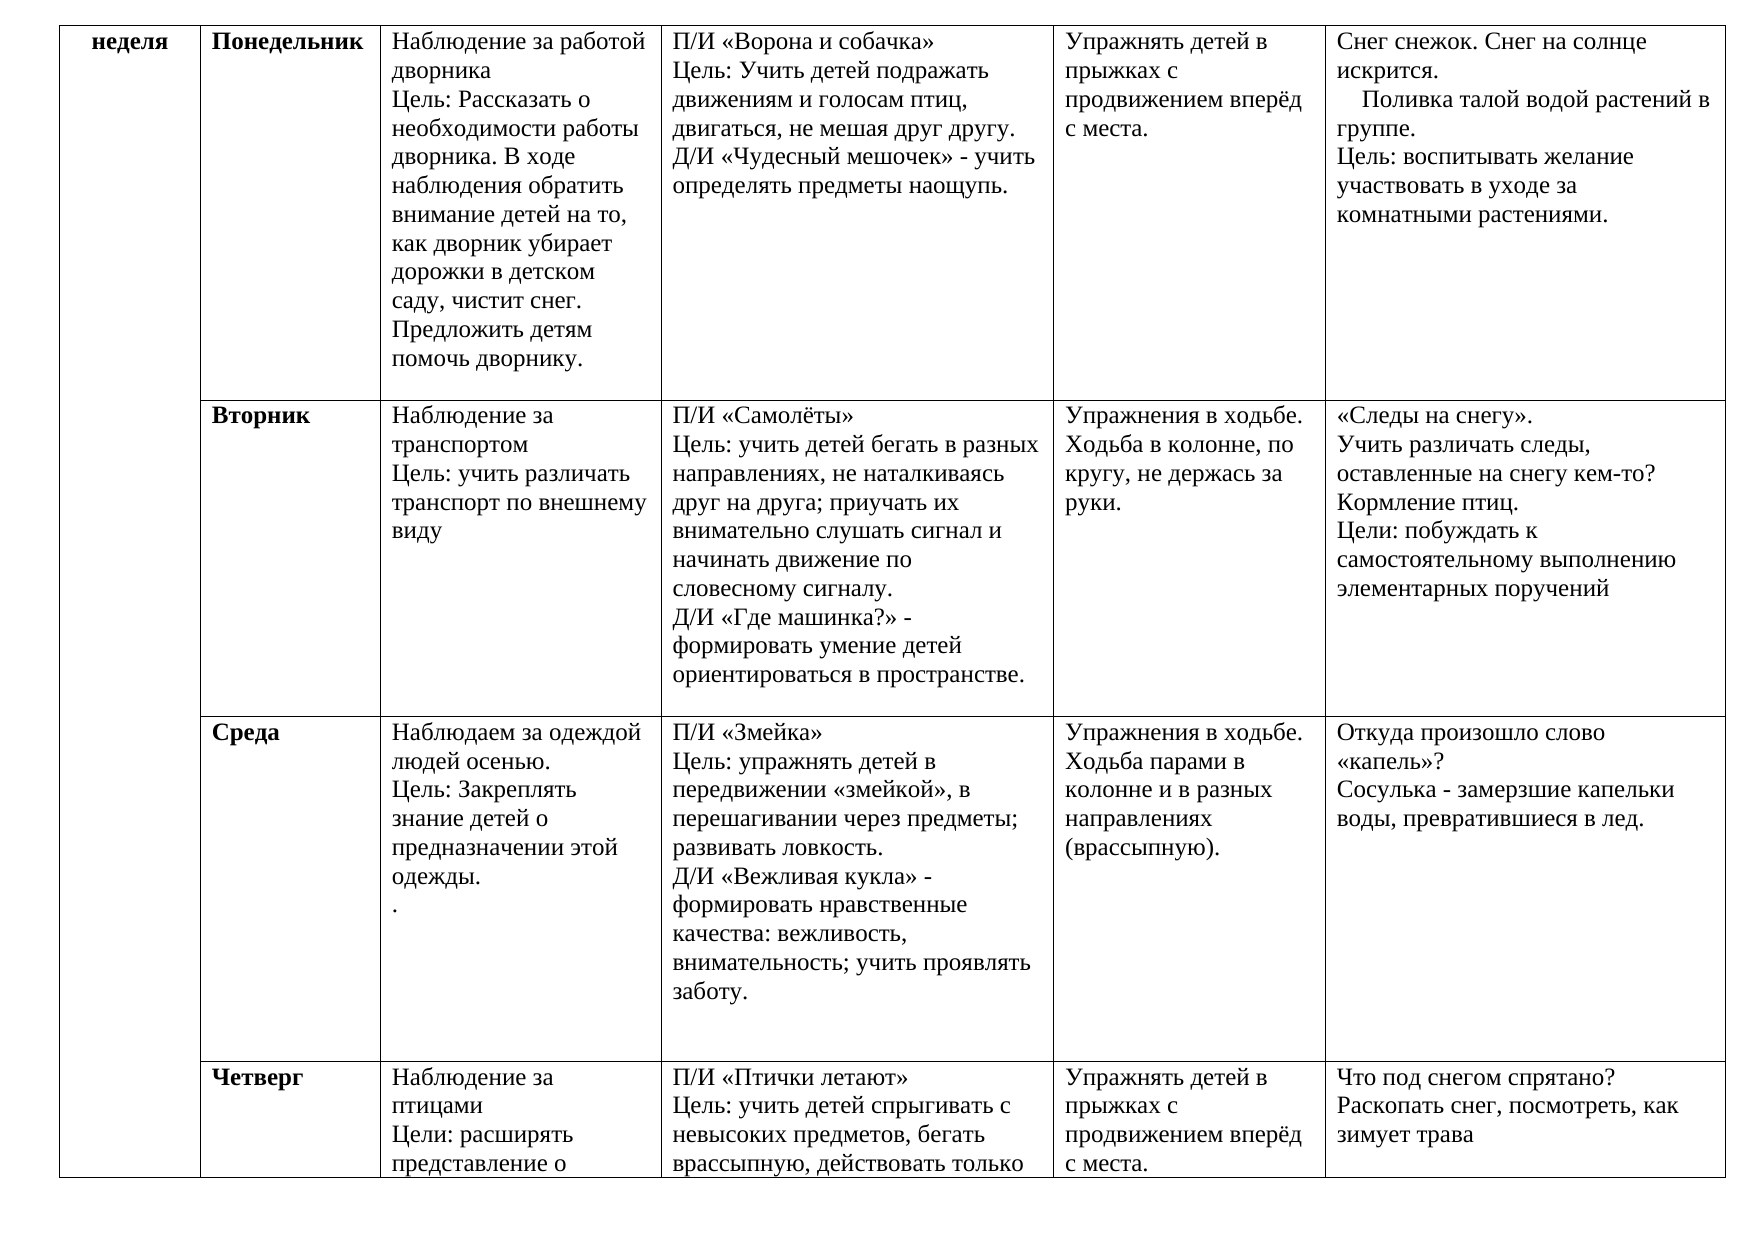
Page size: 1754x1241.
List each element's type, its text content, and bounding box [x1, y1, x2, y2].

table_cell П/И «Самолёты» Цель: учить детей бегать в разных направлениях, не наталкиваясь друг на друга; приучать их внимательно слушать сигнал и начинать движение по словесному сигналу. Д/И «Где машинка?» - формировать умение детей ориентироваться в пространстве. [662, 401, 1053, 716]
table_cell Среда [201, 717, 380, 1061]
table_cell Понедельник [201, 26, 380, 399]
table_cell Упражнять детей в прыжках с продвижением вперёд с места. [1054, 26, 1325, 399]
table_cell Снег снежок. Снег на солнце искрится. Поливка талой водой растений в группе. Цель: воспитывать желание участвовать в уходе за комнатными растениями. [1326, 26, 1725, 399]
table_cell Откуда произошло слово «капель»? Сосулька - замерзшие капельки воды, превратившиеся в лед. [1326, 717, 1725, 1061]
table_cell П/И «Ворона и собачка» Цель: Учить детей подражать движениям и голосам птиц, двигаться, не мешая друг другу. Д/И «Чудесный мешочек» - учить определять предметы наощупь. [662, 26, 1053, 399]
table_cell Наблюдение за транспортом Цель: учить различать транспорт по внешнему виду [381, 401, 661, 716]
table_cell «Следы на снегу». Учить различать следы, оставленные на снегу кем-то? Кормление птиц. Цели: побуждать к самостоятельному выполнению элементарных поручений [1326, 401, 1725, 716]
table_cell Наблюдаем за одеждой людей осенью. Цель: Закреплять знание детей о предназначении этой одежды. . [381, 717, 661, 1061]
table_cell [381, 1062, 661, 1177]
table_cell Наблюдение за работой дворника Цель: Рассказать о необходимости работы дворника. В ходе наблюдения обратить внимание детей на то, как дворник убирает дорожки в детском саду, чистит снег. Предложить детям помочь дворнику. [381, 26, 661, 399]
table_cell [1326, 1062, 1725, 1177]
table_cell Четверг [201, 1062, 380, 1177]
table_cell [662, 1062, 1053, 1177]
table_cell Вторник [201, 401, 380, 716]
table_cell Упражнения в ходьбе. Ходьба парами в колонне и в разных направлениях (врассыпную). [1054, 717, 1325, 1061]
table_cell П/И «Змейка» Цель: упражнять детей в передвижении «змейкой», в перешагивании через предметы; развивать ловкость. Д/И «Вежливая кукла» - формировать нравственные качества: вежливость, внимательность; учить проявлять заботу. [662, 717, 1053, 1061]
table_cell 2 неделя [60, 26, 200, 1177]
table_cell Упражнения в ходьбе. Ходьба в колонне, по кругу, не держась за руки. [1054, 401, 1325, 716]
